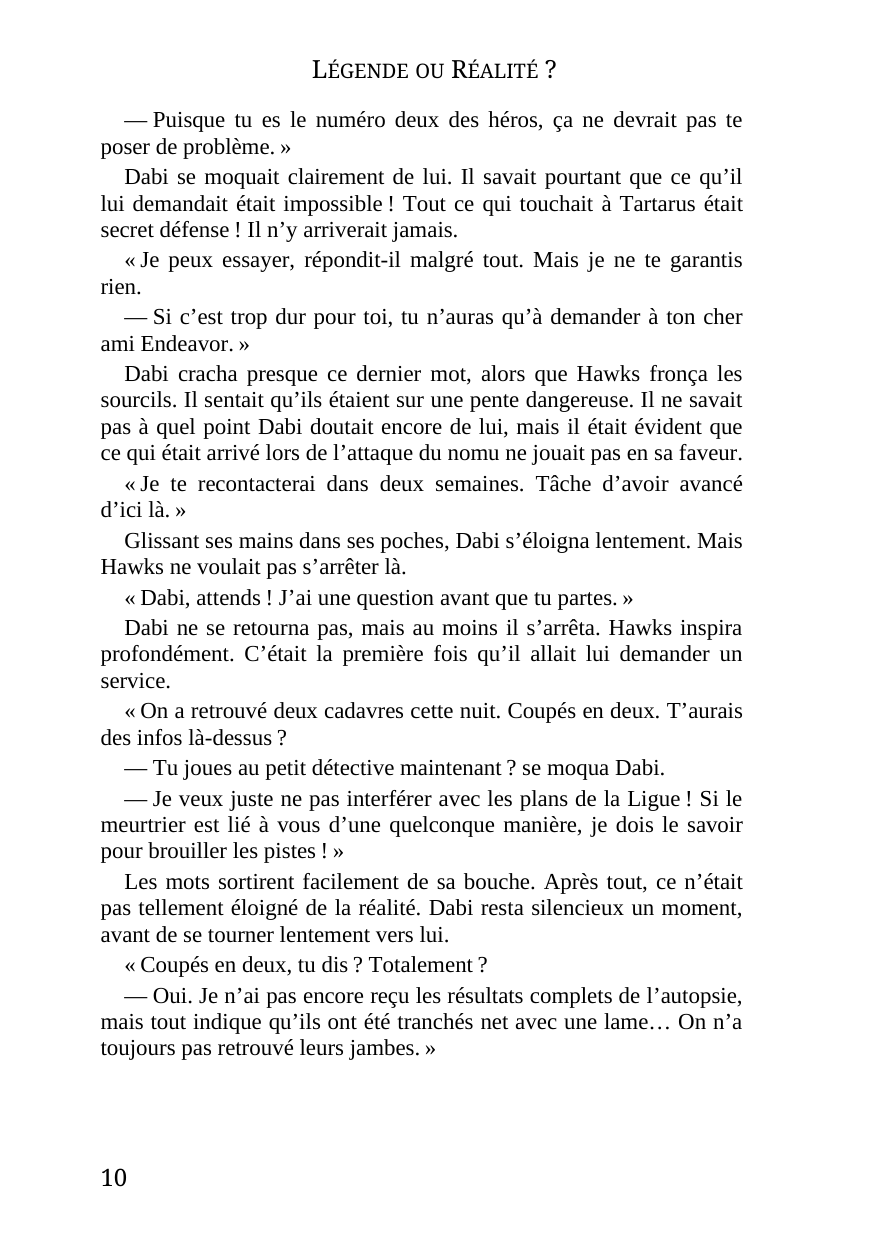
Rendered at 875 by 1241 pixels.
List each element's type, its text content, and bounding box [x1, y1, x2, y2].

text Les mots sortirent facilement de sa bouche. Après tout, ce n’était pas tellement éloigné de la réalité. Dabi resta silencieux un moment, avant de se tourner lentement vers lui. [100, 868, 744, 947]
text — Puisque tu es le numéro deux des héros, ça ne devrait pas te poser de problème. » [100, 106, 744, 159]
text Glissant ses mains dans ses poches, Dabi s’éloigna lentement. Mais Hawks ne voulait pas s’arrêter là. [100, 527, 744, 579]
text « Je peux essayer, répondit-il malgré tout. Mais je ne te garantis rien. [100, 246, 744, 299]
text Dabi ne se retourna pas, mais au moins il s’arrêta. Hawks inspira profondément. C’était la première fois qu’il allait lui demander un service. [100, 614, 744, 693]
text « On a retrouvé deux cadavres cette nuit. Coupés en deux. T’aurais des infos là-dessus ? [100, 697, 744, 750]
text Dabi cracha presque ce dernier mot, alors que Hawks fronça les sourcils. Il sentait qu’ils étaient sur une pente dangereuse. Il ne savait pas à quel point Dabi doutait encore de lui, mais il était évident que ce qui était arrivé lors de l’attaque du nomu ne jouait pas en sa faveur. [100, 360, 744, 466]
text Dabi se moquait clairement de lui. Il savait pourtant que ce qu’il lui demandait était impossible ! Tout ce qui touchait à Tartarus était secret défense ! Il n’y arriverait jamais. [100, 163, 744, 242]
text — Oui. Je n’ai pas encore reçu les résultats complets de l’autopsie, mais tout indique qu’ils ont été tranchés net avec une lame… On n’a toujours pas retrouvé leurs jambes. » [100, 982, 744, 1061]
text — Tu joues au petit détective maintenant ? se moqua Dabi. [100, 754, 744, 781]
text — Si c’est trop dur pour toi, tu n’auras qu’à demander à ton cher ami Endeavor. » [100, 303, 744, 356]
text « Je te recontacterai dans deux semaines. Tâche d’avoir avancé d’ici là. » [100, 470, 744, 522]
text « Dabi, attends ! J’ai une question avant que tu partes. » [100, 583, 744, 610]
text — Je veux juste ne pas interférer avec les plans de la Ligue ! Si le meurtrier est lié à vous d’une quelconque manière, je dois le savoir pour brouiller les pistes ! » [100, 785, 744, 864]
text « Coupés en deux, tu dis ? Totalement ? [100, 951, 744, 977]
